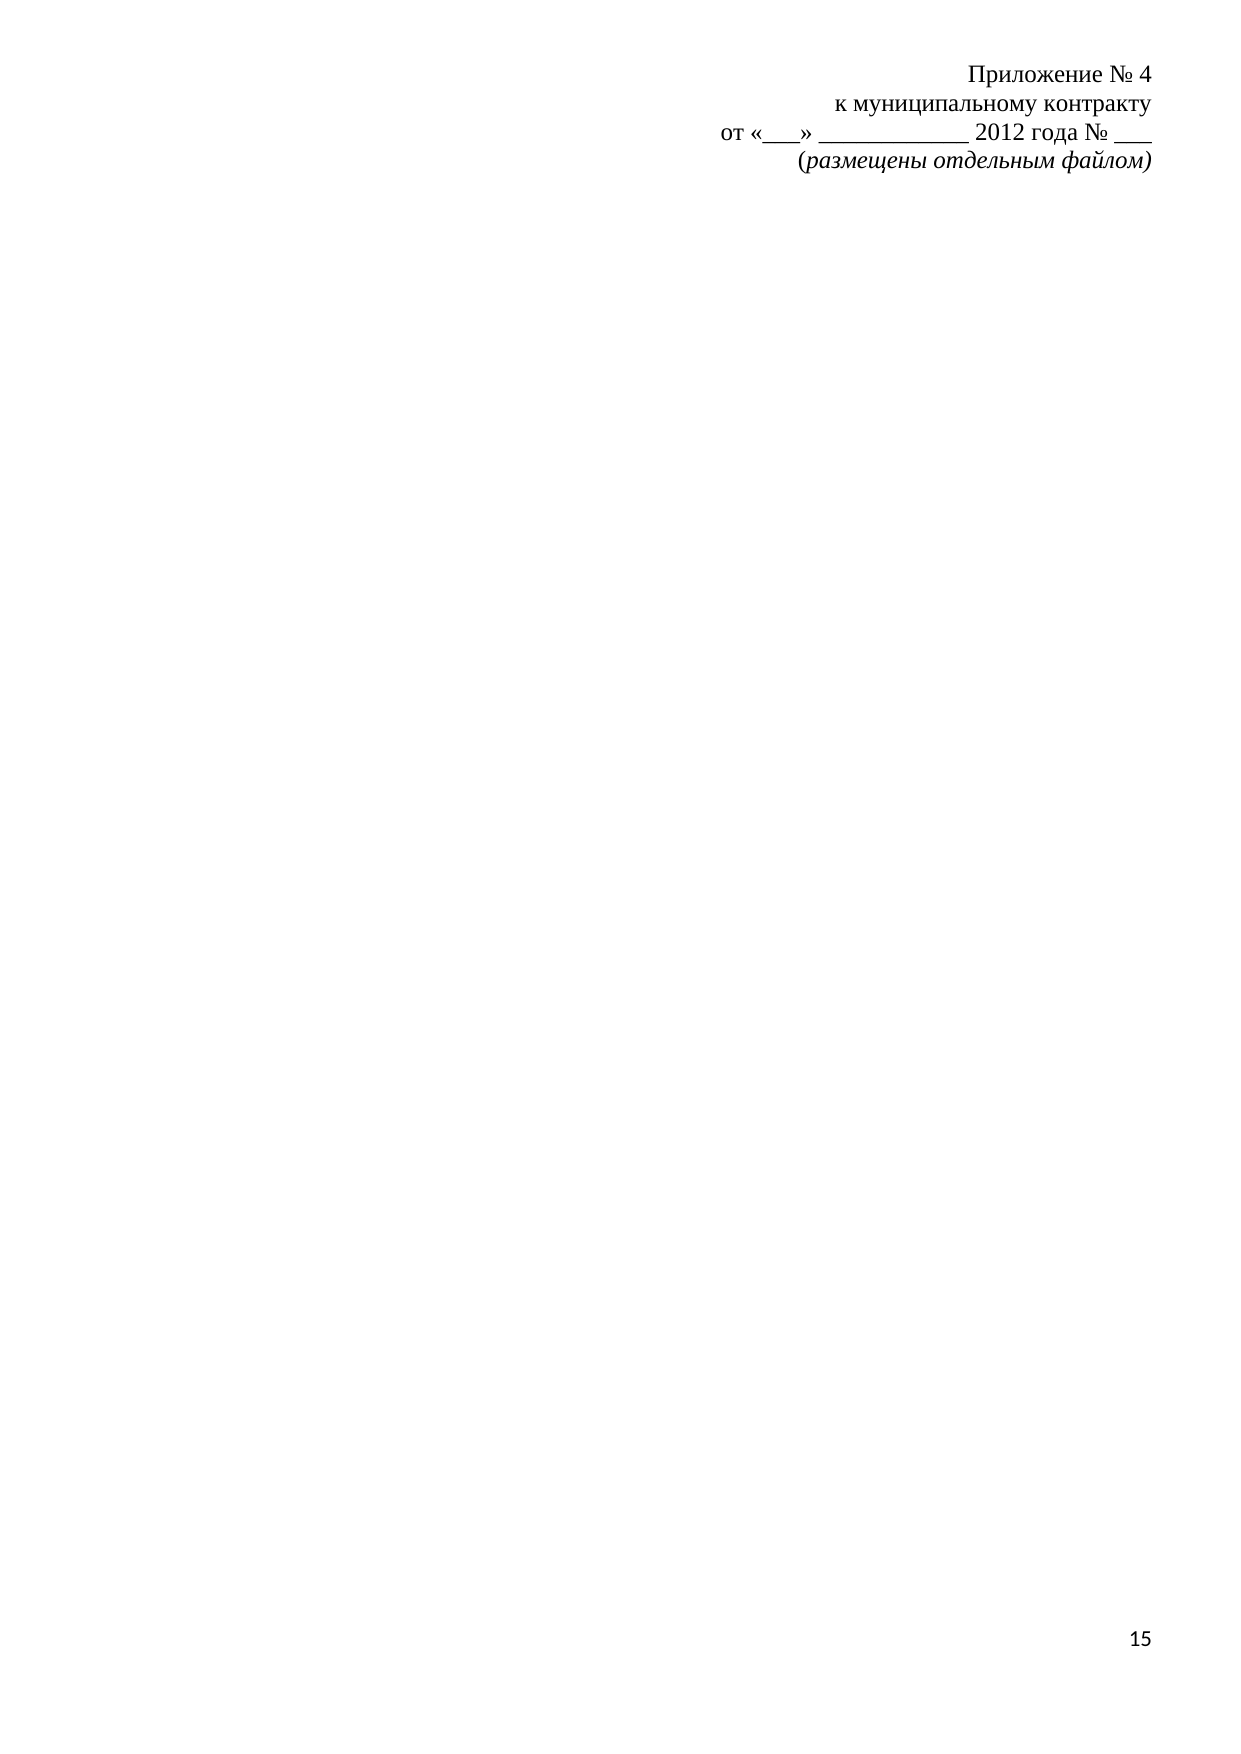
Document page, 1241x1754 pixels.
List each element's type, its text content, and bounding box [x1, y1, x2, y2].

text Приложение № 4 [89, 59, 1152, 88]
text от «___» ____________ 2012 года № ___ [89, 117, 1152, 145]
text (размещены отдельным файлом) [89, 145, 1152, 174]
text к муниципальному контракту [89, 88, 1152, 117]
